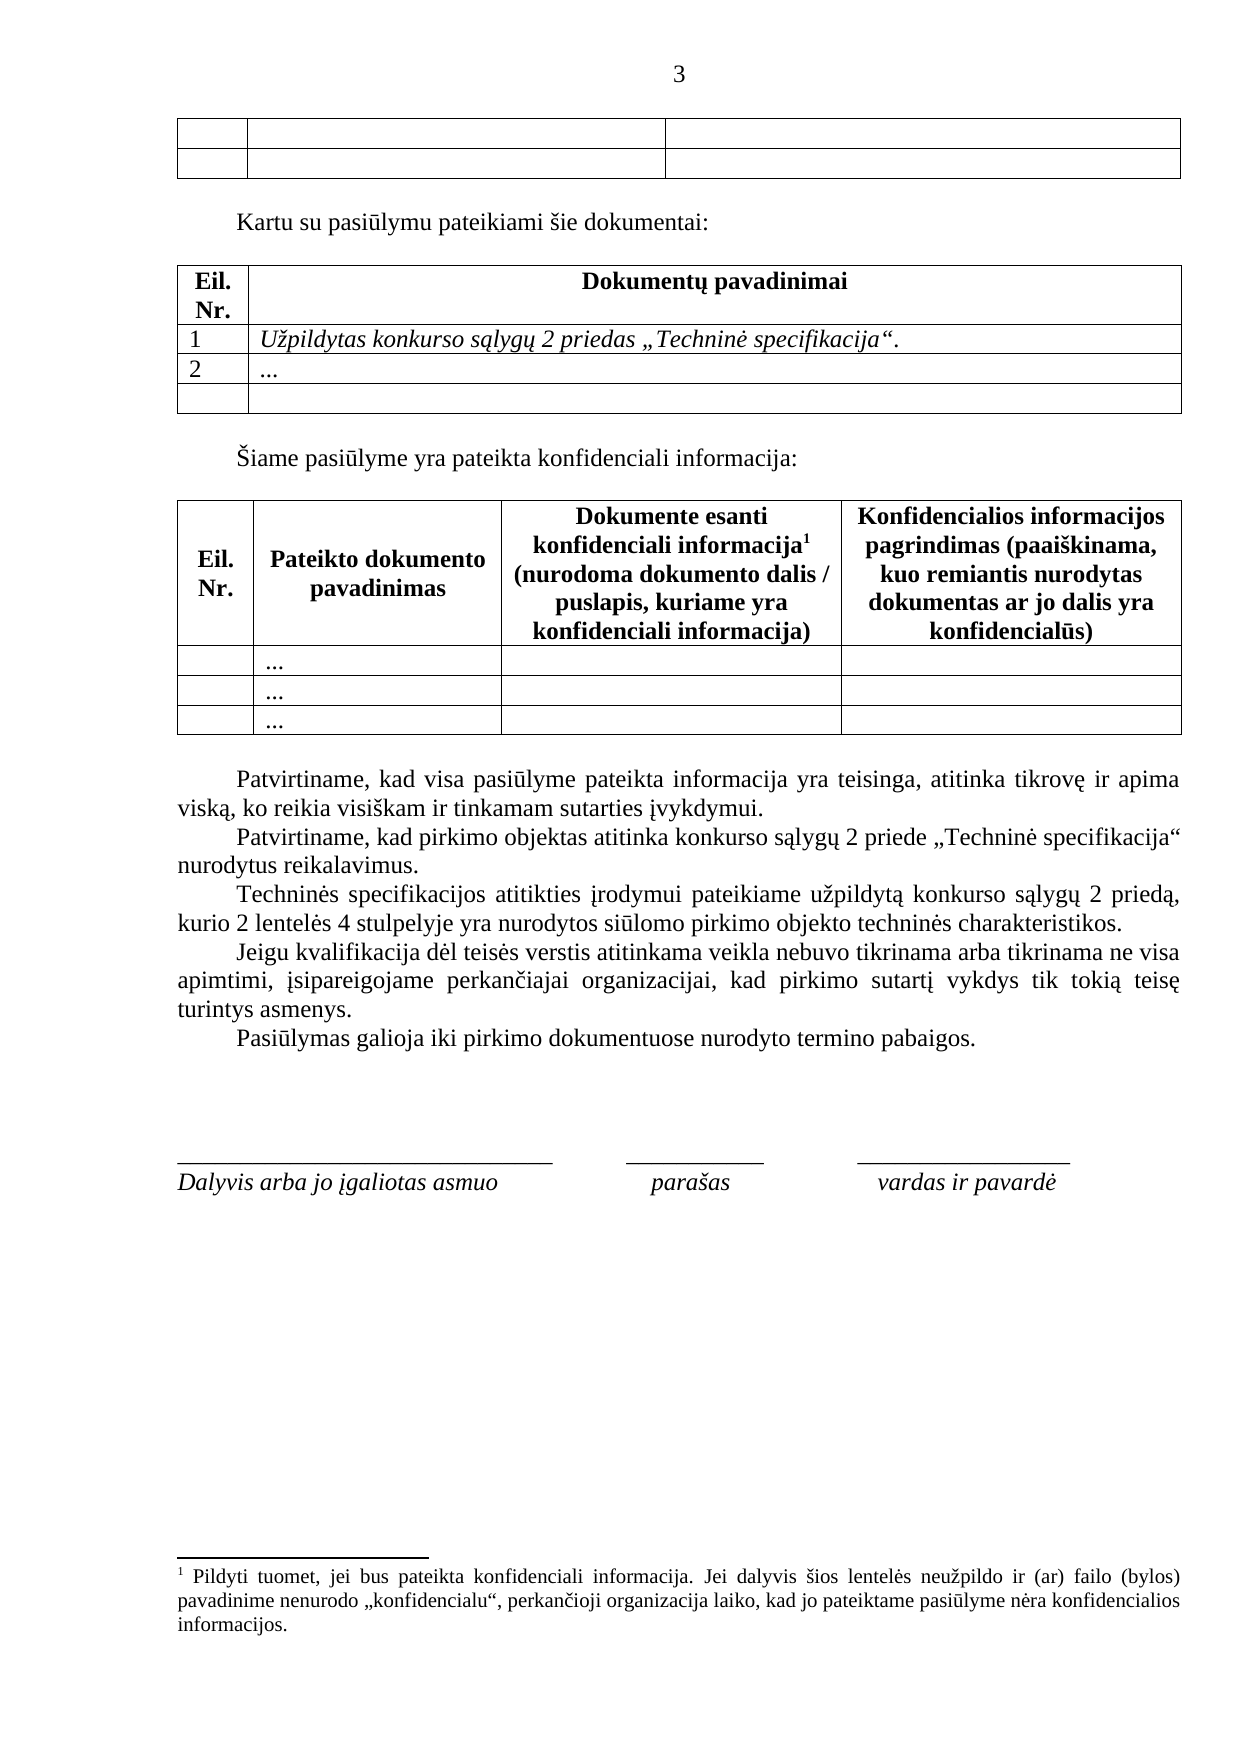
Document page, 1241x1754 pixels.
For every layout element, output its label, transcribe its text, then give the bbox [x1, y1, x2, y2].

table_cell [502, 646, 841, 675]
text Pasiūlymas galioja iki pirkimo dokumentuose nurodyto termino pabaigos. [177, 1023, 1181, 1052]
table_cell [502, 676, 841, 704]
text Techninės specifikacijos atitikties įrodymui pateikiame užpildytą konkurso sąlygų 2 priedą, kurio 2 lentelės 4 stulpelyje yra nurodytos siūlomo pirkimo objekto techninės charakteristikos. [177, 879, 1181, 937]
table_cell ... [254, 676, 501, 704]
table_cell [666, 149, 1180, 178]
text Jeigu kvalifikacija dėl teisės verstis atitinkama veikla nebuvo tikrinama arba tikrinama ne visa apimtimi, įsipareigojame perkančiajai organizacijai, kad pirkimo sutartį vykdys tik tokią teisę turintys asmenys. [177, 937, 1181, 1023]
table_cell [248, 149, 665, 178]
table_cell [842, 646, 1181, 675]
text Dalyvis arba jo įgaliotas asmuo parašas vardas ir pavardė [177, 1167, 1181, 1195]
table_header Dokumentų pavadinimai [249, 266, 1181, 323]
table_cell 1 [178, 325, 248, 353]
table_cell ... [254, 646, 501, 675]
table_cell [666, 119, 1180, 148]
table_header Eil. Nr. [178, 266, 248, 323]
table_cell Užpildytas konkurso sąlygų 2 priedas „Techninė specifikacija“. [249, 325, 1181, 353]
table_header Eil. Nr. [178, 501, 253, 645]
table_cell [178, 119, 247, 148]
text Šiame pasiūlyme yra pateikta konfidenciali informacija: [177, 443, 1181, 471]
table_cell ... [249, 354, 1181, 383]
text Patvirtiname, kad visa pasiūlyme pateikta informacija yra teisinga, atitinka tikrovę ir apima viską, ko reikia visiškam ir tinkamam sutarties įvykdymui. [177, 764, 1181, 822]
table_cell [178, 706, 253, 734]
table_cell [178, 384, 248, 413]
table_cell ... [254, 706, 501, 734]
table_cell [248, 119, 665, 148]
table_cell 2 [178, 354, 248, 383]
table_cell [178, 676, 253, 704]
text Patvirtiname, kad pirkimo objektas atitinka konkurso sąlygų 2 priede „Techninė specifikacija“ nurodytus reikalavimus. [177, 822, 1181, 879]
table_cell [249, 384, 1181, 413]
table_header Dokumente esanti konfidenciali informacija (nurodoma dokumento dalis / puslapis, kuriame yra konfidenciali informacija) [502, 501, 841, 645]
text ______________________________ ___________ _________________ [177, 1138, 1181, 1167]
table_header Pateikto dokumento pavadinimas [254, 501, 501, 645]
table_cell [842, 706, 1181, 734]
table_cell [842, 676, 1181, 704]
table_cell [502, 706, 841, 734]
table_cell [178, 646, 253, 675]
table_cell [178, 149, 247, 178]
text Kartu su pasiūlymu pateikiami šie dokumentai: [177, 207, 1181, 236]
table_header Konfidencialios informacijos pagrindimas (paaiškinama, kuo remiantis nurodytas dokumentas ar jo dalis yra konfidencialūs) [842, 501, 1181, 645]
